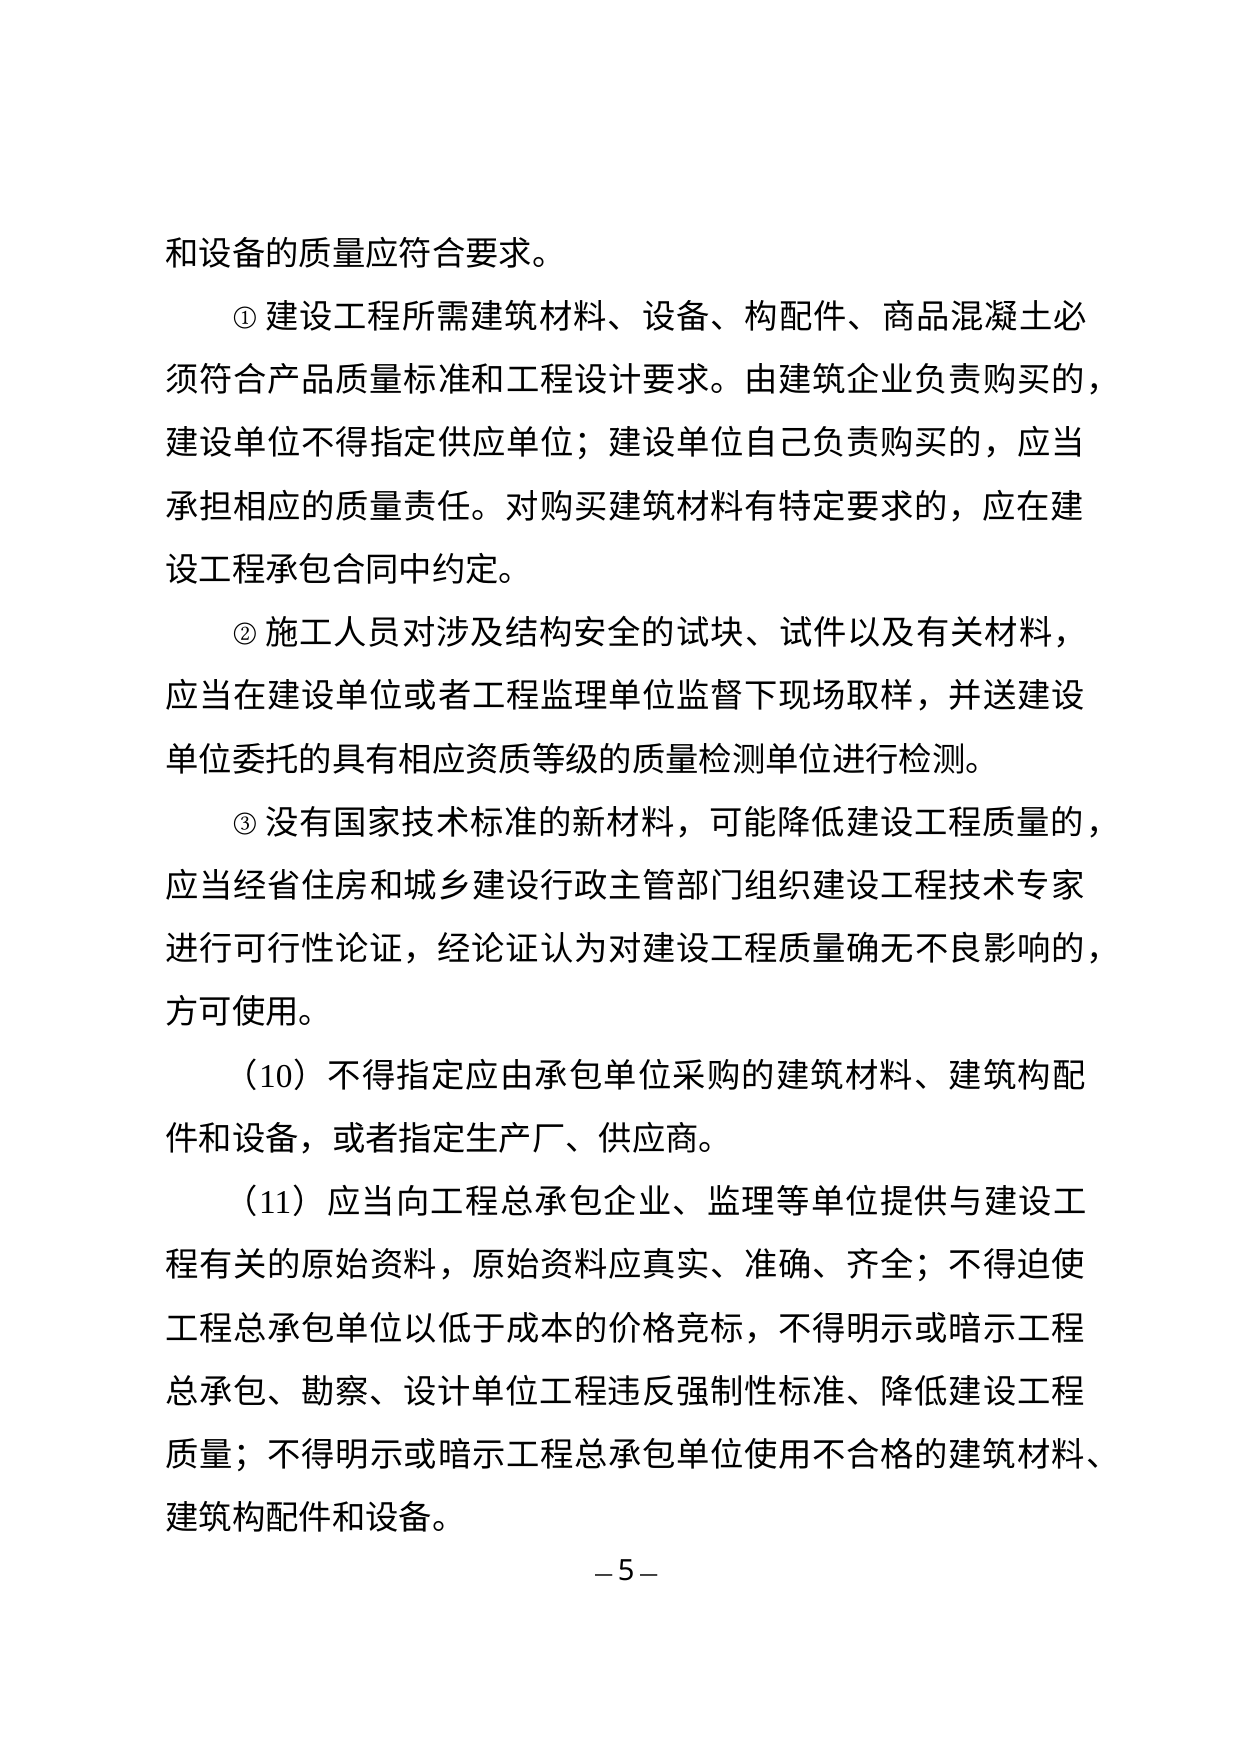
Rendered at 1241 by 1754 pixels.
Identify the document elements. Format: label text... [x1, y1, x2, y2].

text ②施工人员对涉及结构安全的试块、试件以及有关材料，应当在建设单位或者工程监理单位监督下现场取样，并送建设单位委托的具有相应资质等级的质量检测单位进行检测。 [165, 598, 1087, 788]
text （11）应当向工程总承包企业、监理等单位提供与建设工程有关的原始资料，原始资料应真实、准确、齐全；不得迫使工程总承包单位以低于成本的价格竞标，不得明示或暗示工程总承包、勘察、设计单位工程违反强制性标准、降低建设工程质量；不得明示或暗示工程总承包单位使用不合格的建筑材料、建筑构配件和设备。 [165, 1167, 1087, 1547]
text （10）不得指定应由承包单位采购的建筑材料、建筑构配件和设备，或者指定生产厂、供应商。 [165, 1041, 1087, 1167]
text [165, 219, 1087, 282]
text ③没有国家技术标准的新材料，可能降低建设工程质量的，应当经省住房和城乡建设行政主管部门组织建设工程技术专家进行可行性论证，经论证认为对建设工程质量确无不良影响的，方可使用。 [165, 788, 1087, 1041]
text ①建设工程所需建筑材料、设备、构配件、商品混凝土必须符合产品质量标准和工程设计要求。由建筑企业负责购买的，建设单位不得指定供应单位；建设单位自己负责购买的，应当承担相应的质量责任。对购买建筑材料有特定要求的，应在建设工程承包合同中约定。 [165, 282, 1087, 598]
